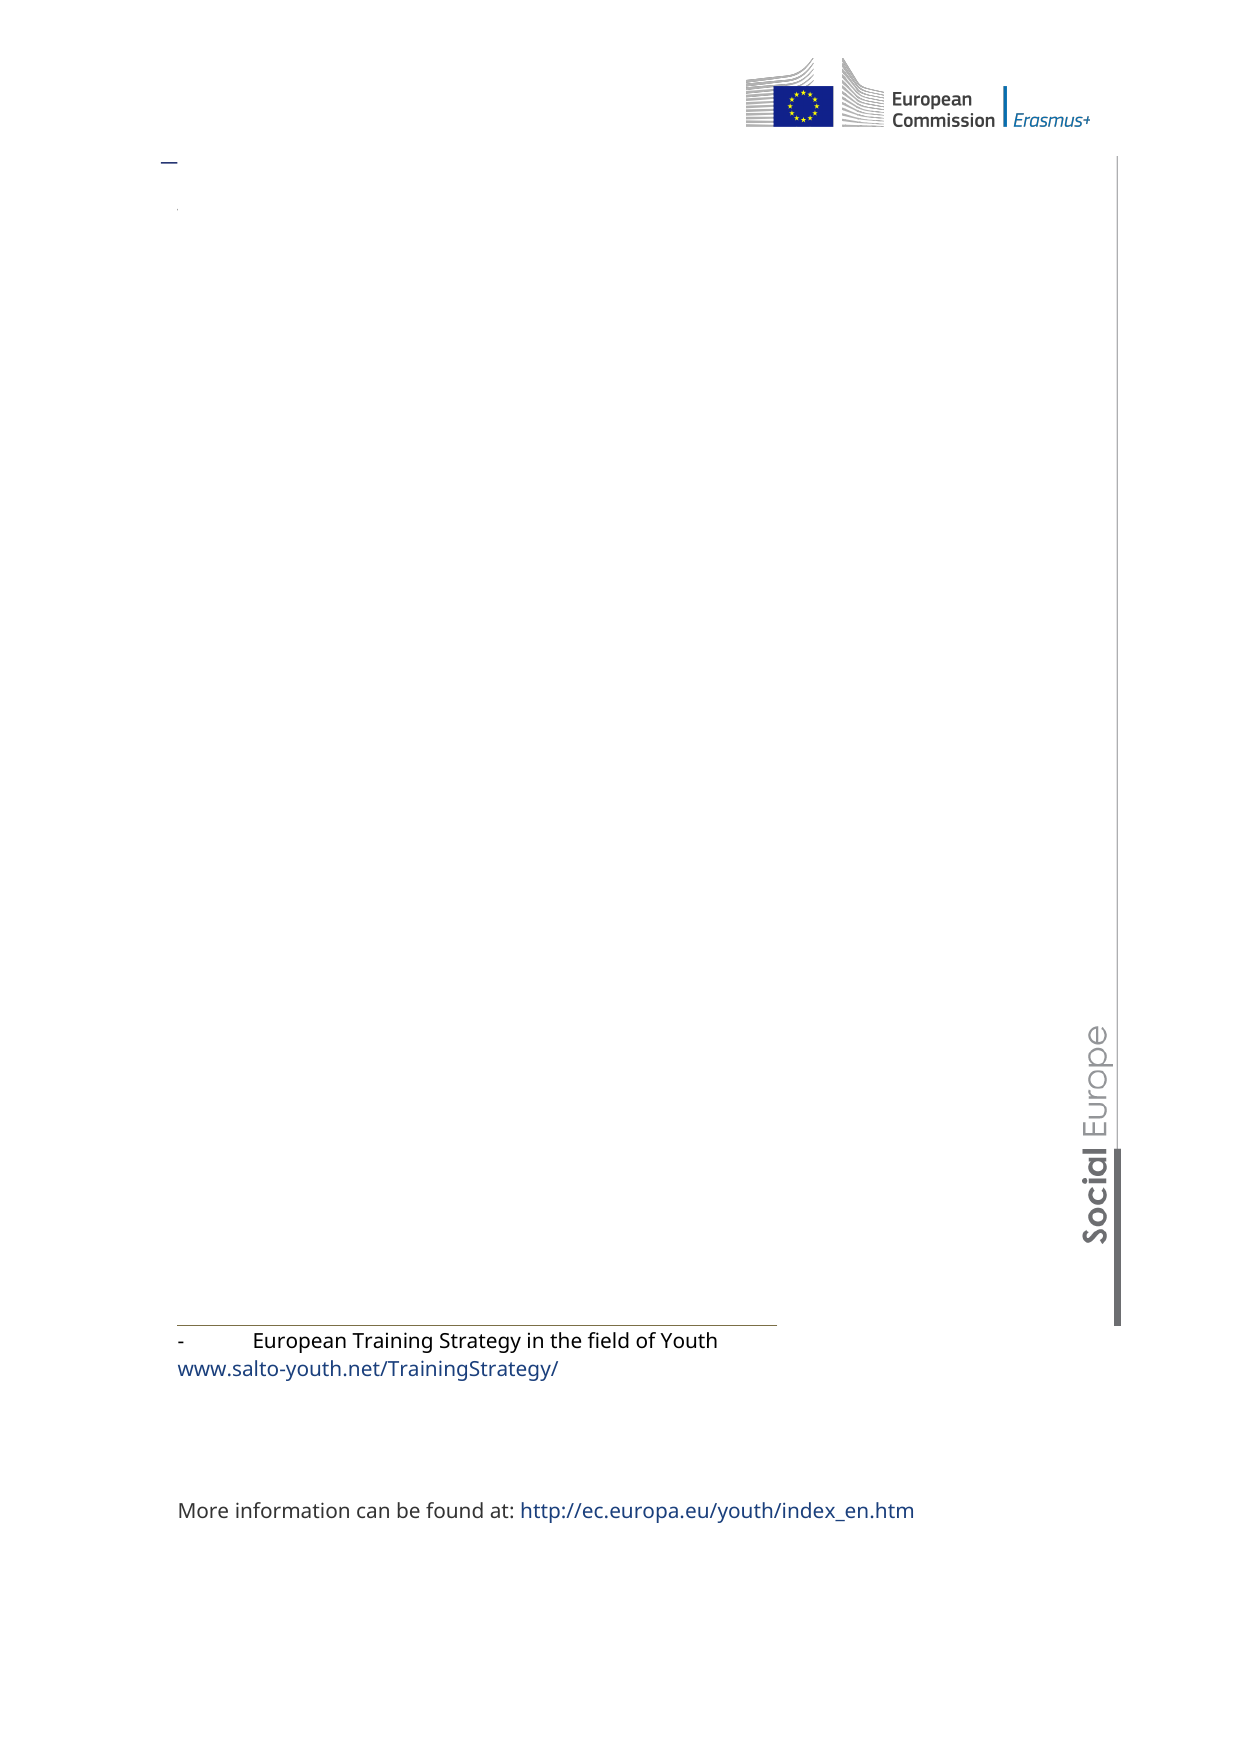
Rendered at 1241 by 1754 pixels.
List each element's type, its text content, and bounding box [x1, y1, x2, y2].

text More information can be found at: http://ec.europa.eu/youth/index_en.htm [177, 1497, 1092, 1525]
text www.salto-youth.net/TrainingStrategy/ [177, 1354, 1092, 1383]
text - European Training Strategy in the field of Youth [177, 1326, 1092, 1354]
picture [177, 156, 1121, 1326]
picture [746, 58, 1090, 130]
